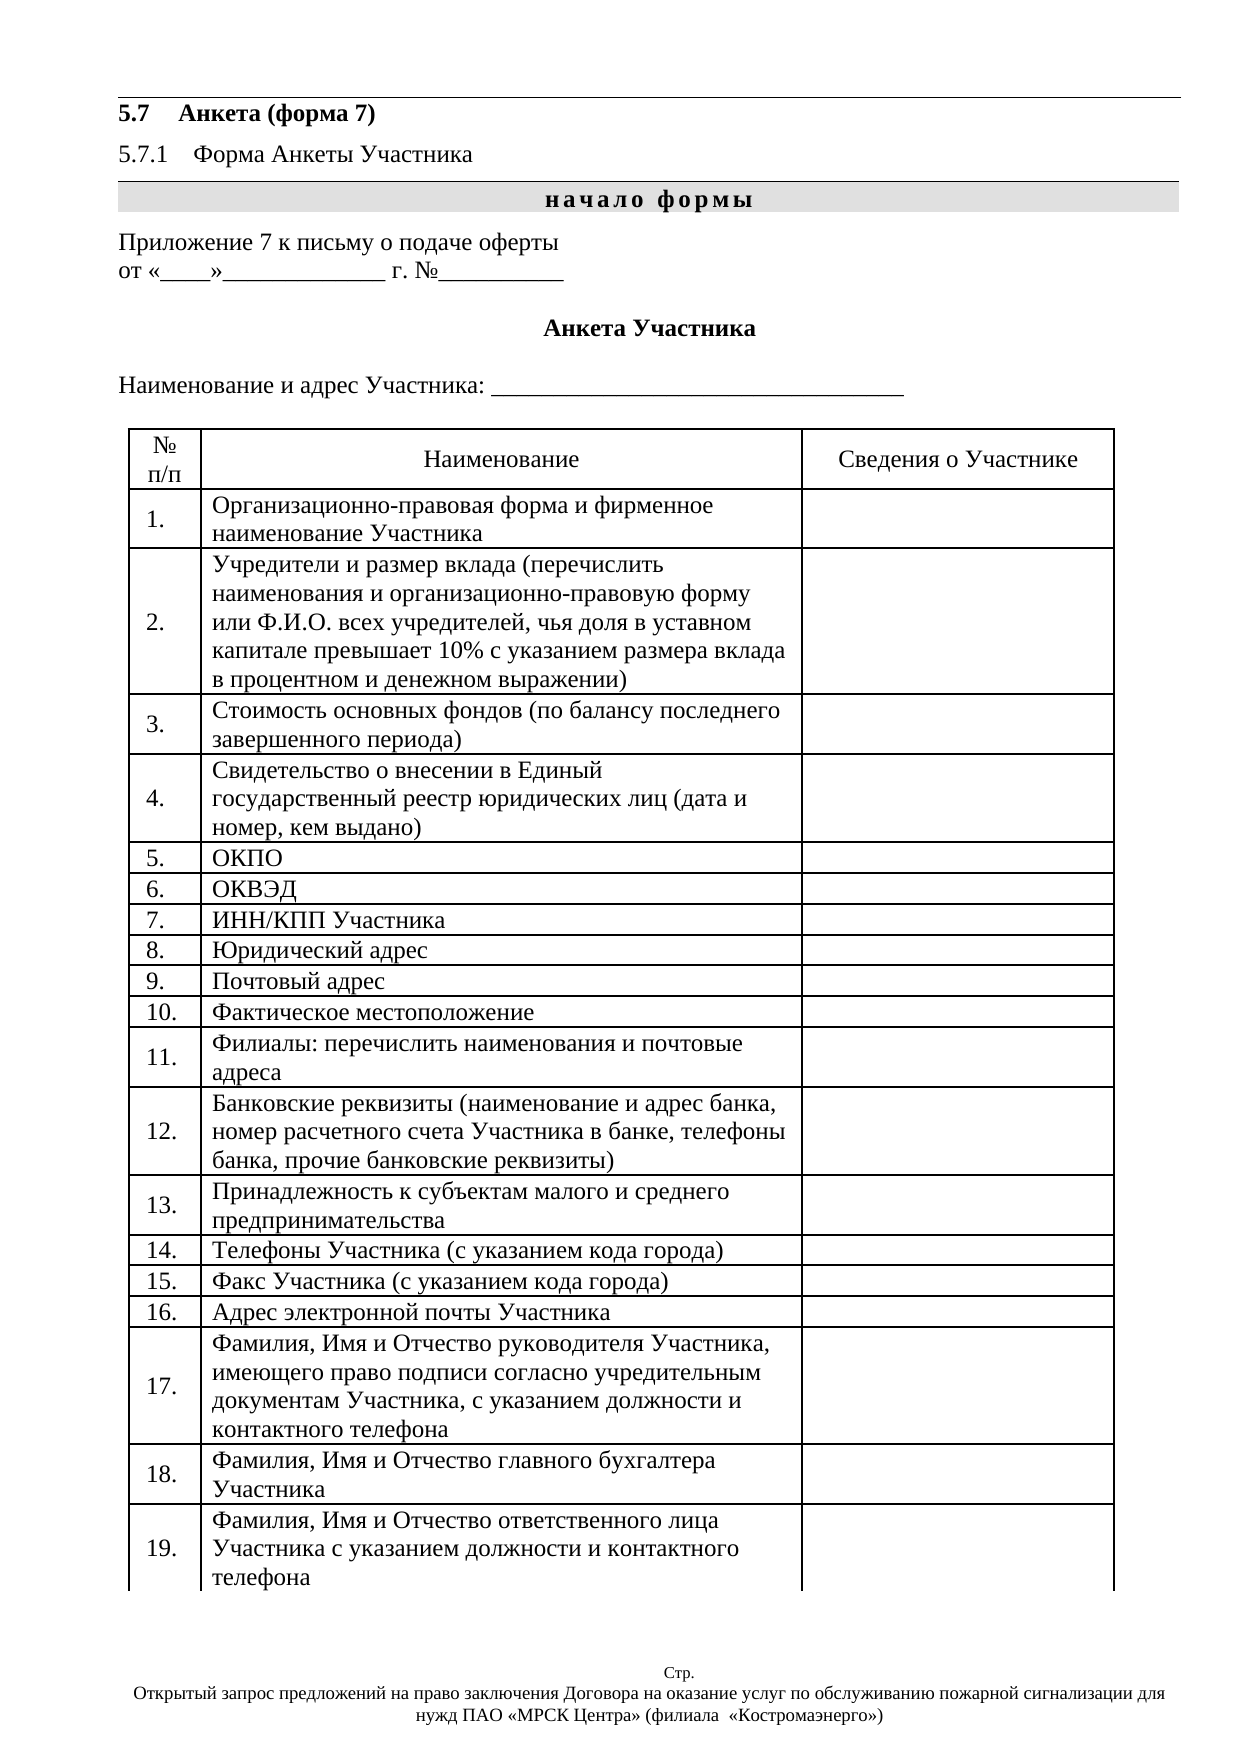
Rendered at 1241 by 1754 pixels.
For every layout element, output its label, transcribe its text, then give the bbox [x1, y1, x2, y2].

table_cell Организационно-правовая форма и фирменное наименование Участника [202, 490, 801, 547]
table_cell [803, 843, 1113, 872]
table_cell Факс Участника (с указанием кода города) [202, 1266, 801, 1295]
table_cell [803, 549, 1113, 693]
table_cell [130, 843, 200, 872]
table_cell [130, 1505, 200, 1591]
table_cell [803, 1028, 1113, 1086]
subtitle Форма Анкеты Участника [118, 139, 1181, 168]
table_cell [803, 936, 1113, 964]
table_cell [130, 695, 200, 753]
table_cell Стоимость основных фондов (по балансу последнего завершенного периода) [202, 695, 801, 753]
table_cell Фамилия, Имя и Отчество руководителя Участника, имеющего право подписи согласно учредительным документам Участника, с указанием должности и контактного телефона [202, 1328, 801, 1443]
table_cell Адрес электронной почты Участника [202, 1297, 801, 1326]
table_cell [803, 905, 1113, 933]
table_cell [130, 874, 200, 903]
table_cell [130, 905, 200, 933]
table_cell Фамилия, Имя и Отчество ответственного лица Участника с указанием должности и контактного телефона [202, 1505, 801, 1591]
table_cell Телефоны Участника (с указанием кода города) [202, 1236, 801, 1264]
table_cell [803, 1445, 1113, 1503]
table_cell [803, 1266, 1113, 1295]
table_cell Фактическое местоположение [202, 997, 801, 1026]
table_cell [803, 1505, 1113, 1591]
text начало формы [118, 182, 1179, 212]
table_cell [803, 997, 1113, 1026]
table_header Наименование [202, 430, 801, 488]
table_header № п/п [130, 430, 200, 488]
table_cell Банковские реквизиты (наименование и адрес банка, номер расчетного счета Участника в банке, телефоны банка, прочие банковские реквизиты) [202, 1088, 801, 1174]
table_cell [130, 936, 200, 964]
text Приложение 7 к письму о подаче оферты от «____»_____________ г. №__________ [118, 227, 1181, 284]
table_cell ОКВЭД [202, 874, 801, 903]
table_cell ОКПО [202, 843, 801, 872]
table_cell [130, 1028, 200, 1086]
table_cell Фамилия, Имя и Отчество главного бухгалтера Участника [202, 1445, 801, 1503]
table_cell [130, 549, 200, 693]
table_cell [130, 1445, 200, 1503]
table_cell [803, 1236, 1113, 1264]
table_cell [130, 997, 200, 1026]
table_cell Принадлежность к субъектам малого и среднего предпринимательства [202, 1176, 801, 1233]
table_cell [130, 1088, 200, 1174]
table_cell [803, 695, 1113, 753]
table_cell [803, 1088, 1113, 1174]
table_cell [803, 1328, 1113, 1443]
table_cell Свидетельство о внесении в Единый государственный реестр юридических лиц (дата и номер, кем выдано) [202, 755, 801, 841]
table_cell Почтовый адрес [202, 966, 801, 995]
table_cell Учредители и размер вклада (перечислить наименования и организационно-правовую форму или Ф.И.О. всех учредителей, чья доля в уставном капитале превышает 10% с указанием размера вклада в процентном и денежном выражении) [202, 549, 801, 693]
text Наименование и адрес Участника: _________________________________ [118, 371, 1181, 399]
table_cell [803, 874, 1113, 903]
table_cell Филиалы: перечислить наименования и почтовые адреса [202, 1028, 801, 1086]
table_cell [803, 490, 1113, 547]
table_cell [130, 1266, 200, 1295]
table_cell [803, 755, 1113, 841]
table_cell [803, 966, 1113, 995]
table_cell ИНН/КПП Участника [202, 905, 801, 933]
table_cell [130, 490, 200, 547]
table_cell [130, 966, 200, 995]
table_cell [130, 1328, 200, 1443]
table_cell [803, 1176, 1113, 1233]
text Анкета Участника [118, 313, 1181, 342]
table_cell [803, 1297, 1113, 1326]
subtitle Анкета (форма 7) [118, 98, 1181, 127]
table_cell [130, 1297, 200, 1326]
table_cell [130, 1176, 200, 1233]
table_cell Юридический адрес [202, 936, 801, 964]
table_cell [130, 1236, 200, 1264]
table_cell [130, 755, 200, 841]
table_header Сведения о Участнике [803, 430, 1113, 488]
